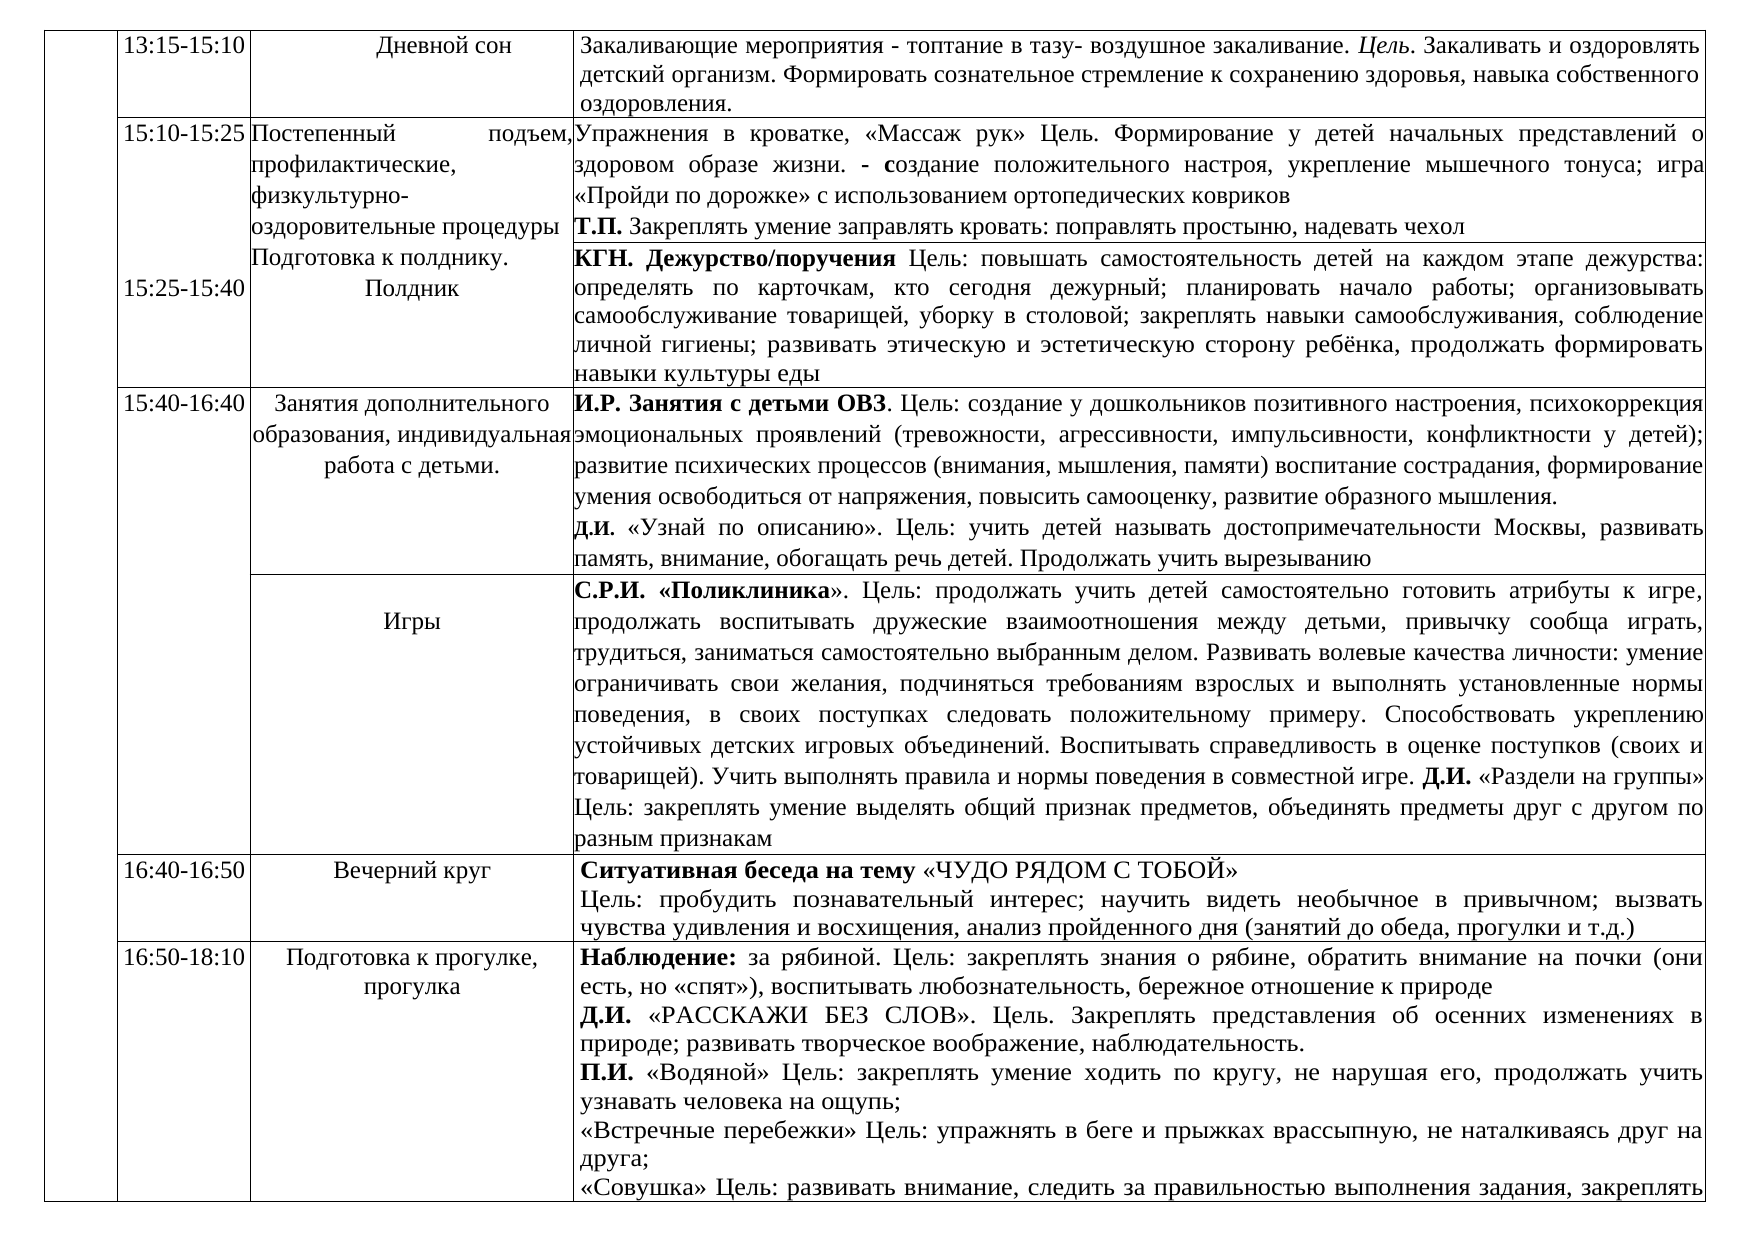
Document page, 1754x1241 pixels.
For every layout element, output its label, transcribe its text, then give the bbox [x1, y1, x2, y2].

table_cell Постепенный подъем, профилактические, физкультурно-оздоровительные процедуры Подготовка к полднику. Полдник [251, 118, 573, 387]
table_cell Ситуативная беседа на тему «ЧУДО РЯДОМ С ТОБОЙ» Цель: пробудить познавательный интерес; научить видеть необычное в привычном; вызвать чувства удивления и восхищения, анализ пройденного дня (занятий до обеда, прогулки и т.д.) [574, 855, 1705, 941]
table_cell 15:40-16:40 [118, 388, 250, 854]
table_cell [574, 31, 1705, 117]
table_cell Дневной сон [251, 31, 573, 117]
table_cell 16:40-16:50 [118, 855, 250, 941]
table_cell И.Р. Занятия с детьми ОВЗ. Цель: создание у дошкольников позитивного настроения, психокоррекция эмоциональных проявлений (тревожности, агрессивности, импульсивности, конфликтности у детей); развитие психических процессов (внимания, мышления, памяти) воспитание сострадания, формирование умения освободиться от напряжения, повысить самооценку, развитие образного мышления. Д.И. «Узнай по описанию». Цель: учить детей называть достопримечательности Москвы, развивать память, внимание, обогащать речь детей. Продолжать учить вырезыванию [574, 388, 1705, 574]
table_cell С.Р.И. «Поликлиника». Цель: продолжать учить детей самостоятельно готовить атрибуты к игре, продолжать воспитывать дружеские взаимоотношения между детьми, привычку сообща играть, трудиться, заниматься самостоятельно выбранным делом. Развивать волевые качества личности: умение ограничивать свои желания, подчиняться требованиям взрослых и выполнять установленные нормы поведения, в своих поступках следовать положительному примеру. Способствовать укреплению устойчивых детских игровых объединений. Воспитывать справедливость в оценке поступков (своих и товарищей). Учить выполнять правила и нормы поведения в совместной игре. Д.И. «Раздели на группы» Цель: закреплять умение выделять общий признак предметов, объединять предметы друг с другом по разным признакам [574, 575, 1705, 854]
table_cell 15:10-15:25 15:25-15:40 [118, 118, 250, 387]
table_cell Занятия дополнительного образования, индивидуальная работа с детьми. [251, 388, 573, 574]
table_cell 16:50-18:10 [118, 942, 250, 1201]
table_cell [251, 942, 573, 1201]
table_cell 13:15-15:10 [118, 31, 250, 117]
table_cell КГН. Дежурство/поручения Цель: повышать самостоятельность детей на каждом этапе дежурства: определять по карточкам, кто сегодня дежурный; планировать начало работы; организовывать самообслуживание товарищей, уборку в столовой; закреплять навыки самообслуживания, соблюдение личной гигиены; развивать этическую и эстетическую сторону ребёнка, продолжать формировать навыки культуры еды [574, 243, 1705, 387]
table_cell Вечерний круг [251, 855, 573, 941]
table_cell Упражнения в кроватке, «Массаж рук» Цель. Формирование у детей начальных представлений о здоровом образе жизни. - создание положительного настроя, укрепление мышечного тонуса; игра «Пройди по дорожке» с использованием ортопедических ковриков Т.П. Закреплять умение заправлять кровать: поправлять простыню, надевать чехол [574, 118, 1705, 242]
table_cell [574, 942, 1705, 1201]
table_cell Игры [251, 575, 573, 854]
